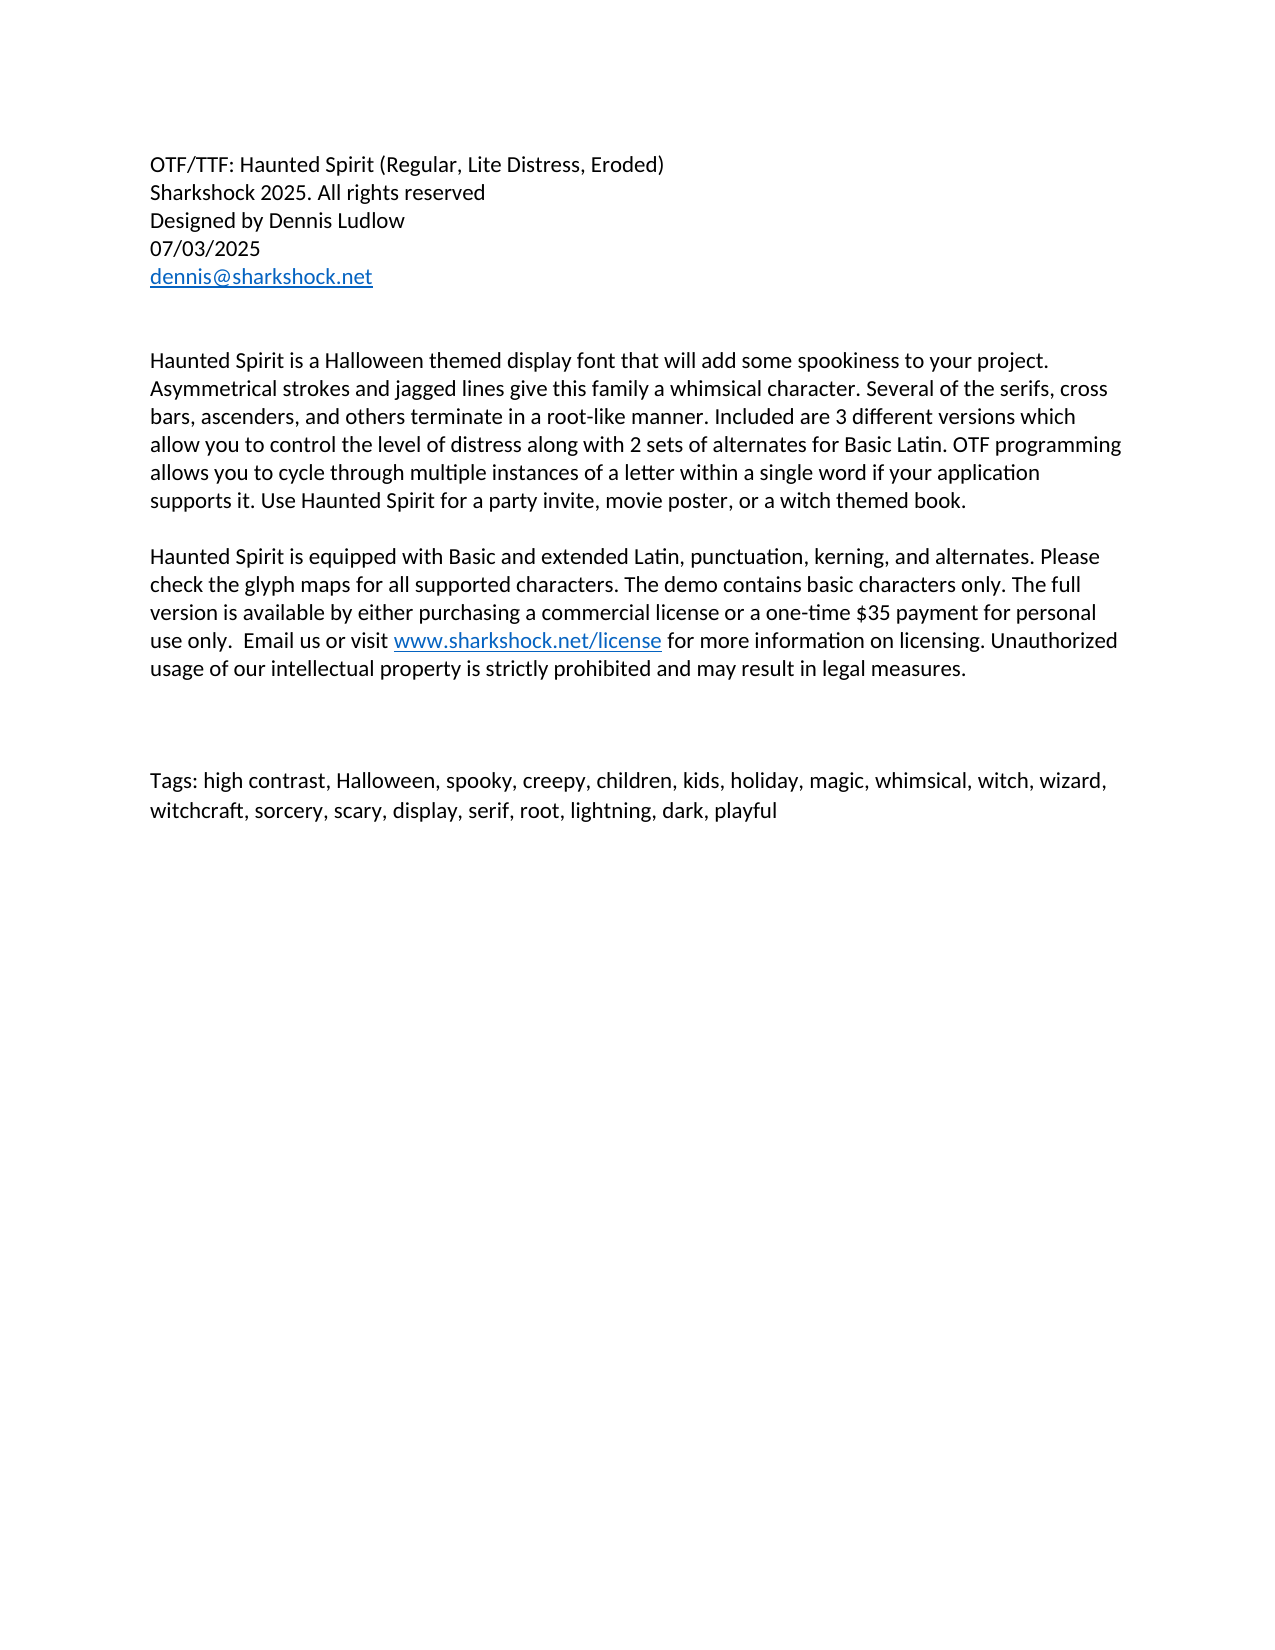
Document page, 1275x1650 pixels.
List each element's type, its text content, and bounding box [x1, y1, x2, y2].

text dennis@sharkshock.net [150, 262, 1125, 290]
text Haunted Spirit is a Halloween themed display font that will add some spookiness to your project. Asymmetrical strokes and jagged lines give this family a whimsical character. Several of the serifs, cross bars, ascenders, and others terminate in a root-like manner. Included are 3 different versions which allow you to control the level of distress along with 2 sets of alternates for Basic Latin. OTF programming allows you to cycle through multiple instances of a letter within a single word if your application supports it. Use Haunted Spirit for a party invite, movie poster, or a witch themed book. [150, 346, 1125, 514]
text 07/03/2025 [150, 234, 1125, 262]
text Tags: high contrast, Halloween, spooky, creepy, children, kids, holiday, magic, whimsical, witch, wizard, witchcraft, sorcery, scary, display, serif, root, lightning, dark, playful [150, 766, 1125, 825]
text Sharkshock 2025. All rights reserved [150, 178, 1125, 206]
text Designed by Dennis Ludlow [150, 206, 1125, 234]
text Haunted Spirit is equipped with Basic and extended Latin, punctuation, kerning, and alternates. Please check the glyph maps for all supported characters. The demo contains basic characters only. The full version is available by either purchasing a commercial license or a one-time $35 payment for personal use only. Email us or visit www.sharkshock.net/license for more information on licensing. Unauthorized usage of our intellectual property is strictly prohibited and may result in legal measures. [150, 542, 1125, 682]
text OTF/TTF: Haunted Spirit (Regular, Lite Distress, Eroded) [150, 150, 1125, 178]
